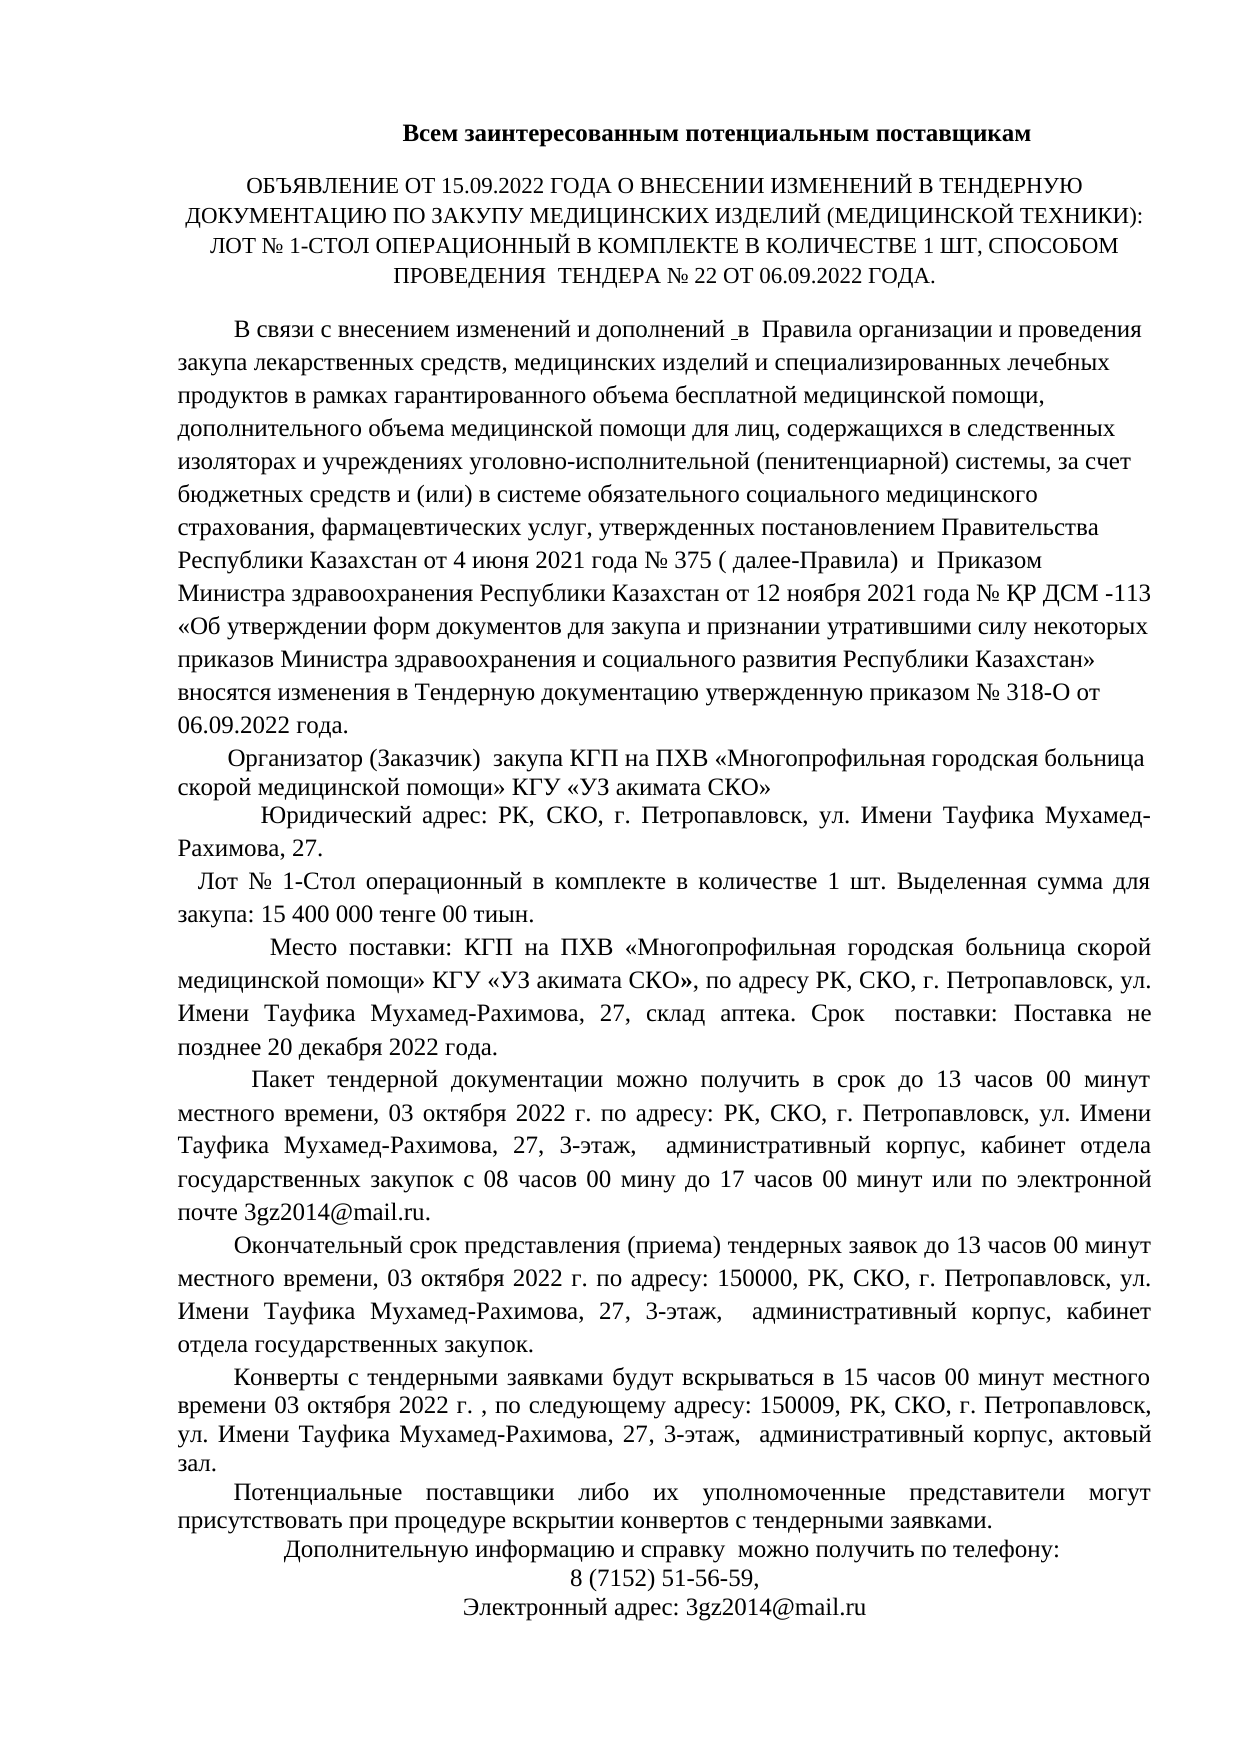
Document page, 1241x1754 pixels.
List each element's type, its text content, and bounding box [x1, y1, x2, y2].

text Организатор (Заказчик) закупа КГП на ПХВ «Многопрофильная городская больница скорой медицинской помощи» КГУ «УЗ акимата СКО» [177, 743, 1152, 800]
text В связи с внесением изменений и дополнений в Правила организации и проведения закупа лекарственных средств, медицинских изделий и специализированных лечебных продуктов в рамках гарантированного объема бесплатной медицинской помощи, дополнительного объема медицинской помощи для лиц, содержащихся в следственных изоляторах и учреждениях уголовно-исполнительной (пенитенциарной) системы, за счет бюджетных средств и (или) в системе обязательного социального медицинского страхования, фармацевтических услуг, утвержденных постановлением Правительства Республики Казахстан от 4 июня 2021 года № 375 ( далее-Правила) и Приказом Министра здравоохранения Республики Казахстан от 12 ноября 2021 года № ҚР ДСМ -113 «Об утверждении форм документов для закупа и признании утратившими силу некоторых приказов Министра здравоохранения и социального развития Республики Казахстан» [177, 314, 1152, 673]
text Юридический адрес: РК, СКО, г. Петропавловск, ул. Имени Тауфика Мухамед-Рахимова, 27. [177, 800, 1152, 862]
text Конверты с тендерными заявками будут вскрываться в 15 часов 00 минут местного времени 03 октября 2022 г. , по следующему адресу: 150009, РК, СКО, г. Петропавловск, ул. Имени Тауфика Мухамед-Рахимова, 27, 3-этаж, административный корпус, актовый зал. [177, 1362, 1152, 1477]
text 8 (7152) 51-56-59, [177, 1563, 1152, 1592]
text Место поставки: КГП на ПХВ «Многопрофильная городская больница скорой медицинской помощи» КГУ «УЗ акимата СКО», по адресу РК, СКО, г. Петропавловск, ул. Имени Тауфика Мухамед-Рахимова, 27, склад аптека. Срок поставки: Поставка не позднее 20 декабря 2022 года. [177, 932, 1152, 1060]
text Всем заинтересованным потенциальным поставщикам [177, 118, 1152, 147]
text Дополнительную информацию и справку можно получить по телефону: [177, 1534, 1152, 1563]
text Пакет тендерной документации можно получить в срок до 13 часов 00 минут местного времени, 03 октября 2022 г. по адресу: РК, СКО, г. Петропавловск, ул. Имени Тауфика Мухамед-Рахимова, 27, 3-этаж, административный корпус, кабинет отдела государственных закупок с 08 часов 00 мину до 17 часов 00 минут или по электронной почте 3gz2014@mail.ru. [177, 1064, 1152, 1225]
text Лот № 1-Стол операционный в комплекте в количестве 1 шт. Выделенная сумма для закупа: 15 400 000 тенге 00 тиын. [177, 866, 1152, 928]
text ОБЪЯВЛЕНИЕ ОТ 15.09.2022 ГОДА О ВНЕСЕНИИ ИЗМЕНЕНИЙ В ТЕНДЕРНУЮ ДОКУМЕНТАЦИЮ ПО ЗАКУПУ МЕДИЦИНСКИХ ИЗДЕЛИЙ (МЕДИЦИНСКОЙ ТЕХНИКИ): ЛОТ № 1-СТОЛ ОПЕРАЦИОННЫЙ В КОМПЛЕКТЕ В КОЛИЧЕСТВЕ 1 ШТ, СПОСОБОМ ПРОВЕДЕНИЯ ТЕНДЕРА № 22 ОТ 06.09.2022 ГОДА. [177, 172, 1152, 289]
text Окончательный срок представления (приема) тендерных заявок до 13 часов 00 минут местного времени, 03 октября 2022 г. по адресу: 150000, РК, СКО, г. Петропавловск, ул. Имени Тауфика Мухамед-Рахимова, 27, 3-этаж, административный корпус, кабинет отдела государственных закупок. [177, 1230, 1152, 1357]
text Электронный адрес: 3gz2014@mail.ru [177, 1592, 1152, 1621]
text Потенциальные поставщики либо их уполномоченные представители могут присутствовать при процедуре вскрытии конвертов с тендерными заявками. [177, 1477, 1152, 1534]
text вносятся изменения в Тендерную документацию утвержденную приказом № 318-О от 06.09.2022 года. [177, 677, 1152, 739]
